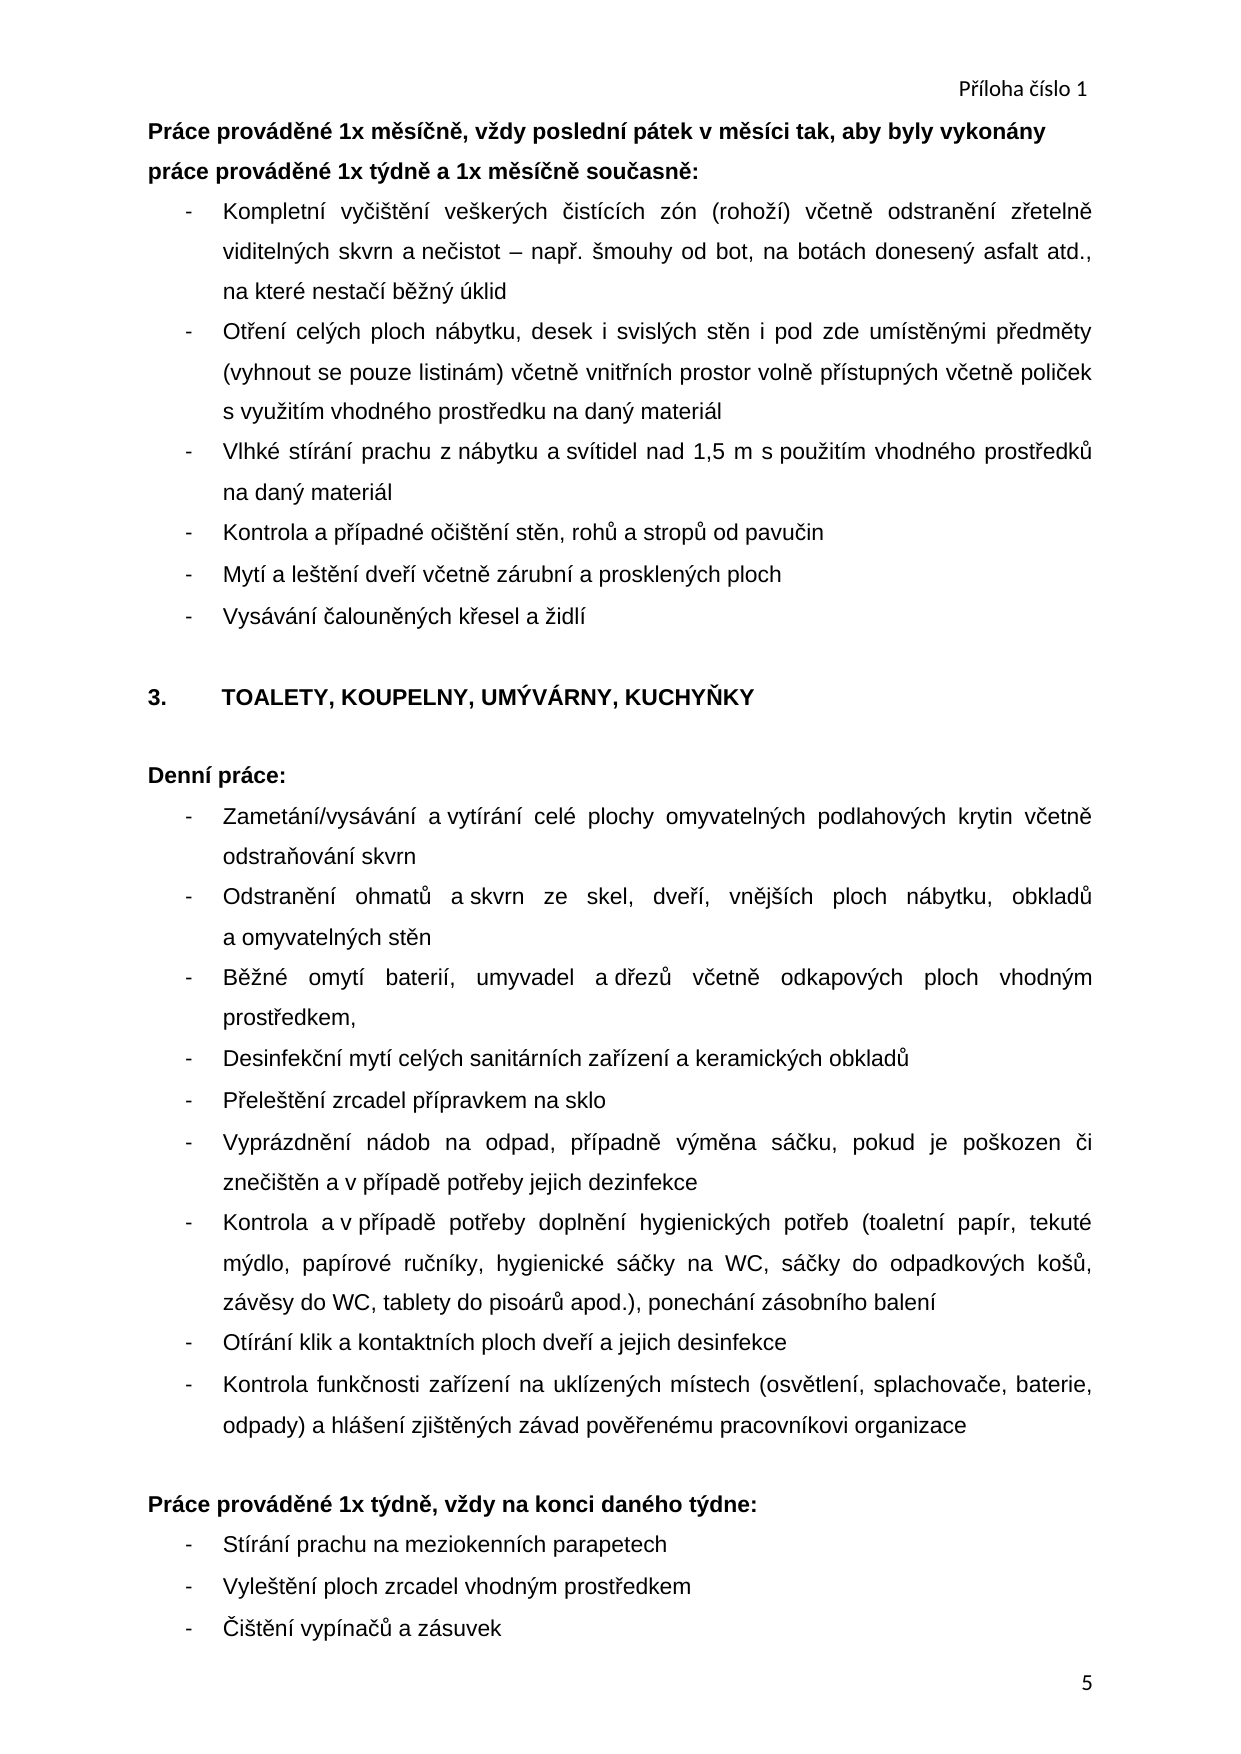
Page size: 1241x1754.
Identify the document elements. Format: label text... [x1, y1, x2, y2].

list Zametání/vysávání a vytírání celé plochy omyvatelných podlahových krytin včetně odstraňování skvrn [185, 802, 1093, 869]
text Denní práce: [148, 762, 1093, 789]
list Otírání klik a kontaktních ploch dveří a jejich desinfekce [185, 1328, 1093, 1356]
text Práce prováděné 1x týdně, vždy na konci daného týdne: [148, 1491, 1093, 1517]
list Běžné omytí baterií, umyvadel a dřezů včetně odkapových ploch vhodným prostředkem, [185, 963, 1093, 1031]
list Vyprázdnění nádob na odpad, případně výměna sáčku, pokud je poškozen či znečištěn a v případě potřeby jejich dezinfekce [185, 1128, 1093, 1195]
list Mytí a leštění dveří včetně zárubní a prosklených ploch [185, 560, 1093, 588]
list Otření celých ploch nábytku, desek i svislých stěn i pod zde umístěnými předměty (vyhnout se pouze listinám) včetně vnitřních prostor volně přístupných včetně poliček s využitím vhodného prostředku na daný materiál [185, 317, 1093, 424]
list Vysávání čalouněných křesel a židlí [185, 602, 1093, 630]
list Čištění vypínačů a zásuvek [185, 1614, 1093, 1642]
list Kontrola funkčnosti zařízení na uklízených místech (osvětlení, splachovače, baterie, odpady) a hlášení zjištěných závad pověřenému pracovníkovi organizace [185, 1370, 1093, 1438]
list Desinfekční mytí celých sanitárních zařízení a keramických obkladů [185, 1044, 1093, 1072]
list Kontrola a případné očištění stěn, rohů a stropů od pavučin [185, 518, 1093, 546]
list Vlhké stírání prachu z nábytku a svítidel nad 1,5 m s použitím vhodného prostředků na daný materiál [185, 437, 1093, 505]
list Přeleštění zrcadel přípravkem na sklo [185, 1086, 1093, 1114]
list Stírání prachu na meziokenních parapetech [185, 1530, 1093, 1558]
list Kompletní vyčištění veškerých čistících zón (rohoží) včetně odstranění zřetelně viditelných skvrn a nečistot – např. šmouhy od bot, na botách donesený asfalt atd., na které nestačí běžný úklid [185, 197, 1093, 304]
list TOALETY, KOUPELNY, UMÝVÁRNY, KUCHYŇKY [148, 683, 1093, 710]
list Odstranění ohmatů a skvrn ze skel, dveří, vnějších ploch nábytku, obkladů a omyvatelných stěn [185, 882, 1093, 950]
text Práce prováděné 1x měsíčně, vždy poslední pátek v měsíci tak, aby byly vykonány práce prováděné 1x týdně a 1x měsíčně současně: [148, 118, 1093, 184]
list Vyleštění ploch zrcadel vhodným prostředkem [185, 1572, 1093, 1600]
list Kontrola a v případě potřeby doplnění hygienických potřeb (toaletní papír, tekuté mýdlo, papírové ručníky, hygienické sáčky na WC, sáčky do odpadkových košů, závěsy do WC, tablety do pisoárů apod.), ponechání zásobního balení [185, 1208, 1093, 1315]
